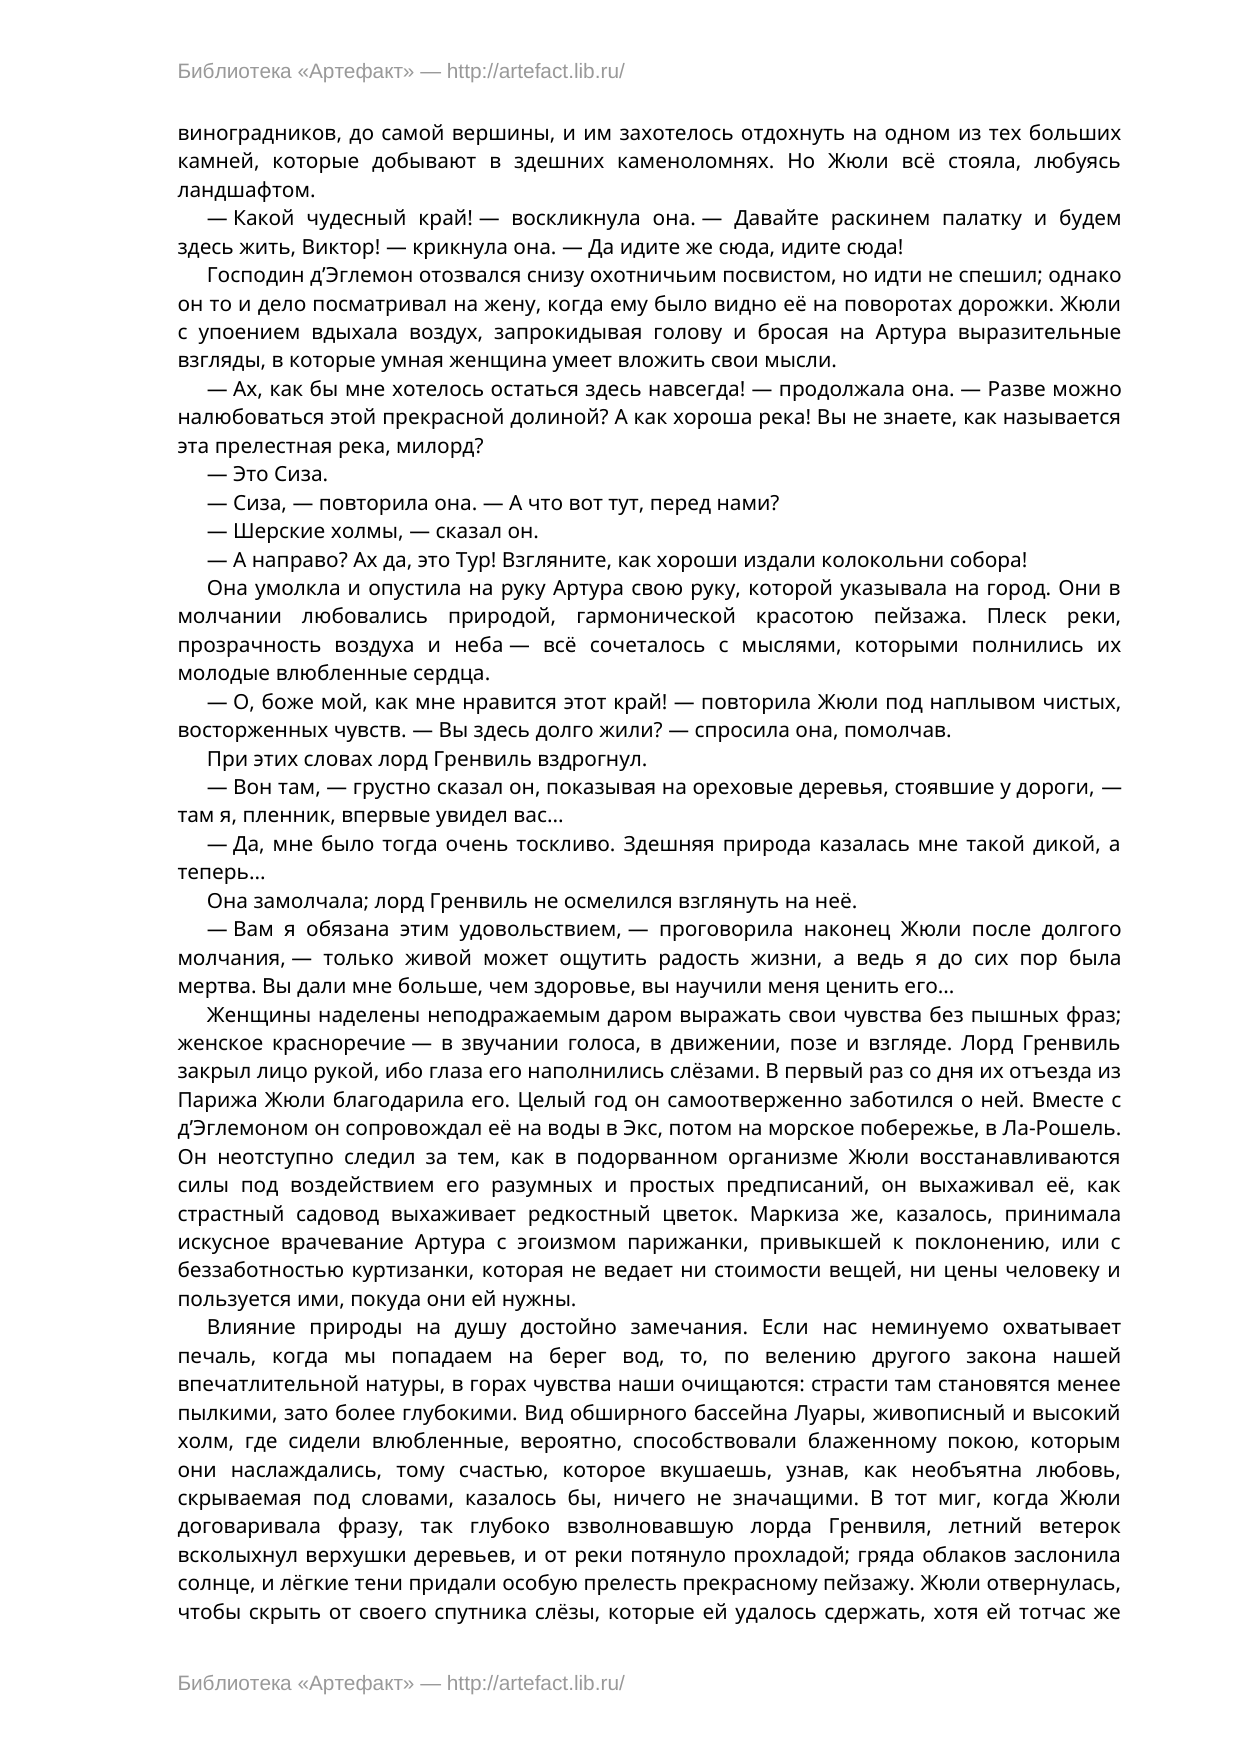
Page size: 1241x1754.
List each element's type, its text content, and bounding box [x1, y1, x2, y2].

text — А направо? Ах да, это Тур! Взгляните, как хороши издали колокольни собора! [177, 545, 1122, 573]
text — Шерские холмы, — сказал он. [177, 516, 1122, 545]
text Она замолчала; лорд Гренвиль не осмелился взглянуть на неё. [177, 886, 1122, 914]
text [177, 118, 1122, 203]
text — Вам я обязана этим удовольствием, — проговорила наконец Жюли после долгого молчания, — только живой может ощутить радость жизни, а ведь я до сих пор была мертва. Вы дали мне больше, чем здоровье, вы научили меня ценить его... [177, 914, 1122, 1000]
text — Вон там, — грустно сказал он, показывая на ореховые деревья, стоявшие у дороги, — там я, пленник, впервые увидел вас... [177, 772, 1122, 829]
text — Это Сиза. [177, 459, 1122, 488]
text При этих словах лорд Гренвиль вздрогнул. [177, 744, 1122, 772]
text Она умолкла и опустила на руку Артура свою руку, которой указывала на город. Они в молчании любовались природой, гармонической красотою пейзажа. Плеск реки, прозрачность воздуха и неба — всё сочеталось с мыслями, которыми полнились их молодые влюбленные сердца. [177, 573, 1122, 687]
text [177, 1312, 1122, 1625]
text — Ах, как бы мне хотелось остаться здесь навсегда! — продолжала она. — Разве можно налюбоваться этой прекрасной долиной? А как хороша река! Вы не знаете, как называется эта прелестная река, милорд? [177, 374, 1122, 459]
text — О, боже мой, как мне нравится этот край! — повторила Жюли под наплывом чистых, восторженных чувств. — Вы здесь долго жили? — спросила она, помолчав. [177, 687, 1122, 744]
text Господин д’Эглемон отозвался снизу охотничьим посвистом, но идти не спешил; однако он то и дело посматривал на жену, когда ему было видно её на поворотах дорожки. Жюли с упоением вдыхала воздух, запрокидывая голову и бросая на Артура выразительные взгляды, в которые умная женщина умеет вложить свои мысли. [177, 260, 1122, 374]
text Женщины наделены неподражаемым даром выражать свои чувства без пышных фраз; женское красноречие — в звучании голоса, в движении, позе и взгляде. Лорд Гренвиль закрыл лицо рукой, ибо глаза его наполнились слёзами. В первый раз со дня их отъезда из Парижа Жюли благодарила его. Целый год он самоотверженно заботился о ней. Вместе с д’Эглемоном он сопровождал её на воды в Экс, потом на морское побережье, в Ла-Рошель. Он неотступно следил за тем, как в подорванном организме Жюли восстанавливаются силы под воздействием его разумных и простых предписаний, он выхаживал её, как страстный садовод выхаживает редкостный цветок. Маркиза же, казалось, принимала искусное врачевание Артура с эгоизмом парижанки, привыкшей к поклонению, или с беззаботностью куртизанки, которая не ведает ни стоимости вещей, ни цены человеку и пользуется ими, покуда они ей нужны. [177, 1000, 1122, 1312]
text — Какой чудесный край! — воскликнула она. — Давайте раскинем палатку и будем здесь жить, Виктор! — крикнула она. — Да идите же сюда, идите сюда! [177, 203, 1122, 260]
text — Сиза, — повторила она. — А что вот тут, перед нами? [177, 488, 1122, 516]
text — Да, мне было тогда очень тоскливо. Здешняя природа казалась мне такой дикой, а теперь... [177, 829, 1122, 886]
